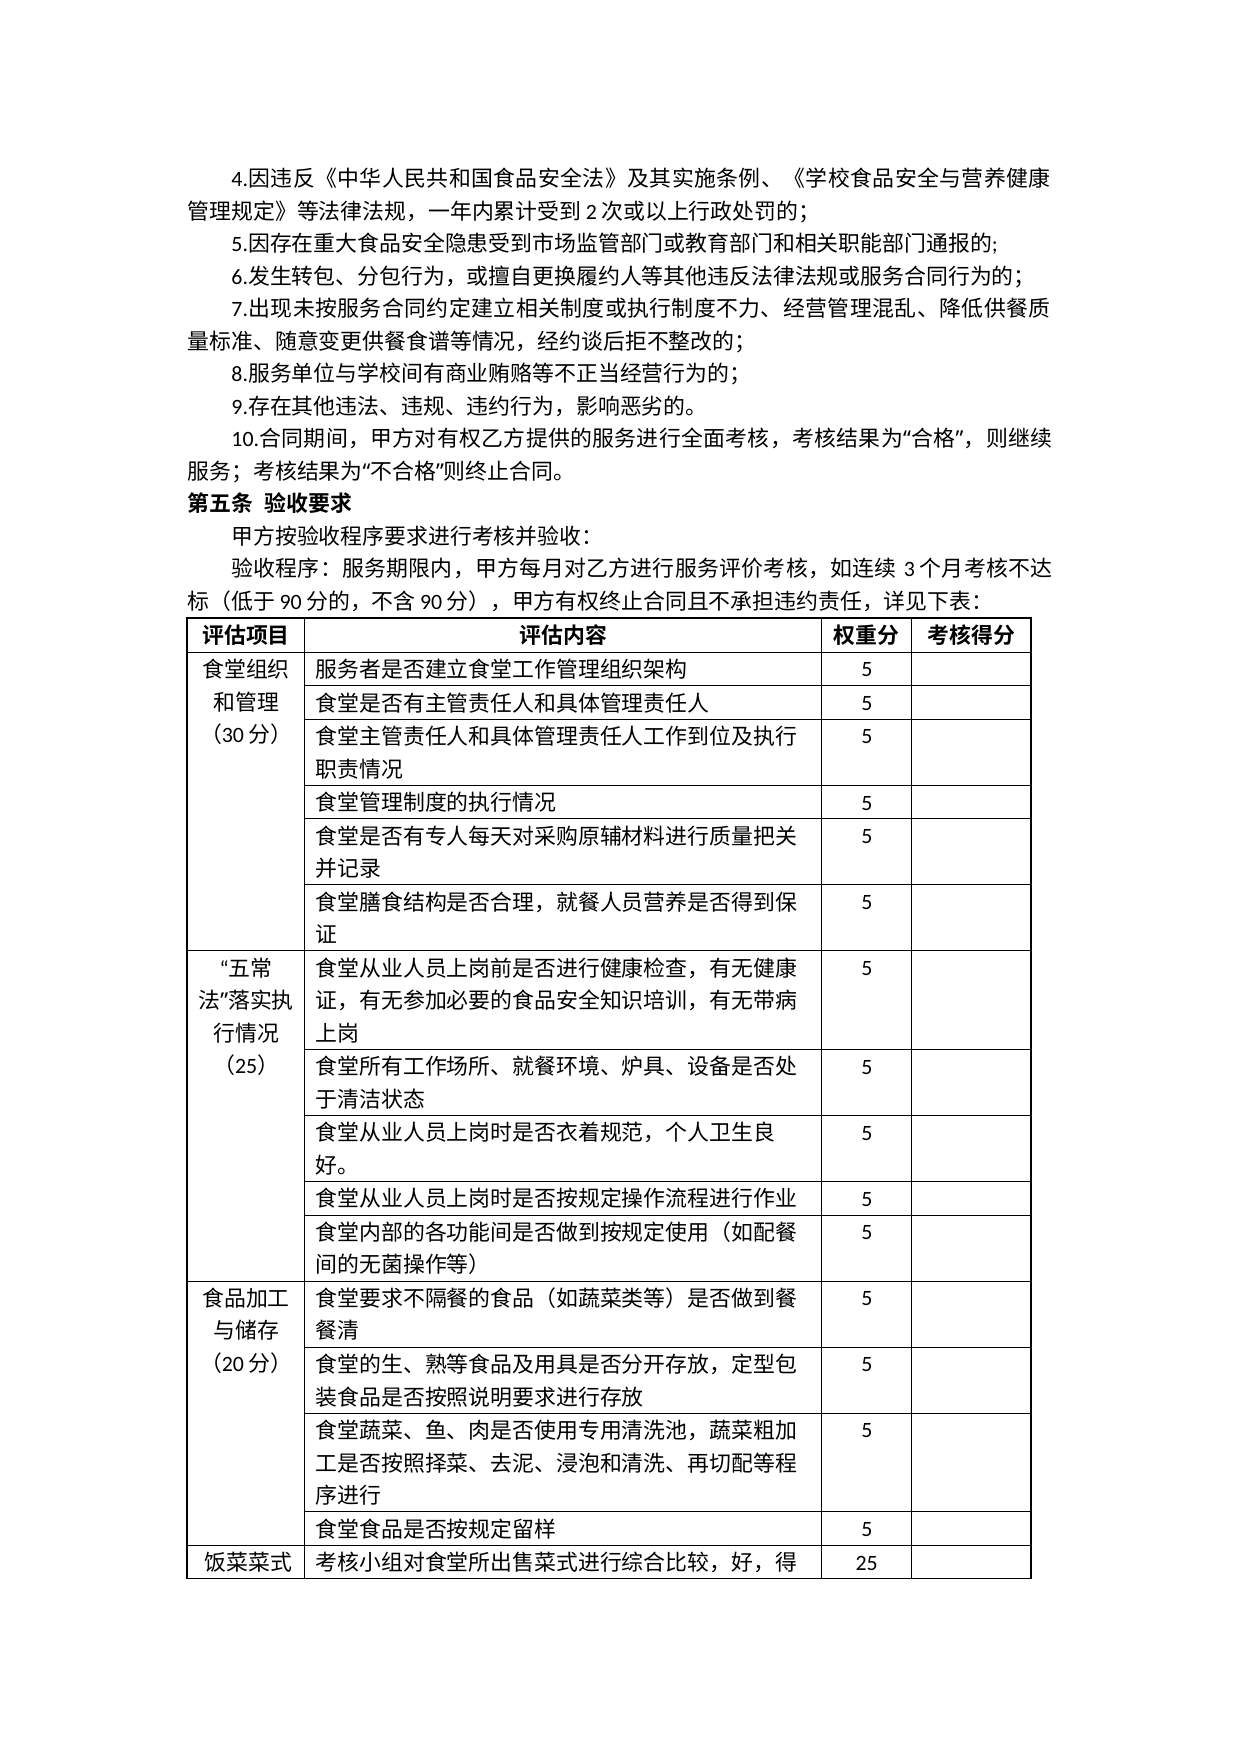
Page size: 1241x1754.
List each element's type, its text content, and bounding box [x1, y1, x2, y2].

table_cell 食堂内部的各功能间是否做到按规定使用（如配餐间的无菌操作等） [305, 1216, 821, 1281]
table_cell 食堂膳食结构是否合理，就餐人员营养是否得到保证 [305, 885, 821, 950]
table_cell 5 [822, 1116, 911, 1181]
table_cell 食堂蔬菜、鱼、肉是否使用专用清洗池，蔬菜粗加工是否按照择菜、去泥、浸泡和清洗、再切配等程序进行 [305, 1414, 821, 1511]
table_cell 5 [822, 1414, 911, 1511]
table_cell [912, 819, 1030, 884]
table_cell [305, 1546, 821, 1578]
table_cell 食堂所有工作场所、就餐环境、炉具、设备是否处于清洁状态 [305, 1050, 821, 1115]
table_header 评估内容 [305, 619, 821, 652]
table_cell 食堂是否有主管责任人和具体管理责任人 [305, 686, 821, 719]
table_cell 5 [822, 653, 911, 685]
table_cell [912, 885, 1030, 950]
table_cell “五常法”落实执行情况（25） [188, 951, 304, 1281]
table_header 评估项目 [188, 619, 304, 652]
table_cell [912, 1282, 1030, 1347]
table_cell 饭菜菜式情况 （25分） [188, 1546, 304, 1578]
text 5.因存在重大食品安全隐患受到市场监管部门或教育部门和相关职能部门通报的; [187, 227, 1053, 259]
table_cell 食堂的生、熟等食品及用具是否分开存放，定型包装食品是否按照说明要求进行存放 [305, 1348, 821, 1413]
table_cell [912, 720, 1030, 785]
text 验收程序：服务期限内，甲方每月对乙方进行服务评价考核，如连续3个月考核不达标（低于90分的，不含90分），甲方有权终止合同且不承担违约责任，详见下表： [187, 552, 1053, 617]
table_cell [912, 1216, 1030, 1281]
table_cell 5 [822, 686, 911, 719]
table_cell [912, 653, 1030, 685]
table_cell 5 [822, 1216, 911, 1281]
text 8.服务单位与学校间有商业贿赂等不正当经营行为的； [187, 357, 1053, 389]
table_cell 食堂从业人员上岗时是否衣着规范，个人卫生良好。 [305, 1116, 821, 1181]
table_cell 5 [822, 720, 911, 785]
table_cell [912, 1348, 1030, 1413]
table_cell 5 [822, 885, 911, 950]
table_cell 食堂管理制度的执行情况 [305, 786, 821, 818]
table_cell 5 [822, 1050, 911, 1115]
text 第五条 验收要求 [187, 487, 1053, 519]
table_cell 食堂主管责任人和具体管理责任人工作到位及执行职责情况 [305, 720, 821, 785]
table_cell [912, 786, 1030, 818]
table_cell [912, 1050, 1030, 1115]
table_cell 食堂组织和管理（30分） [188, 653, 304, 950]
text 4.因违反《中华人民共和国食品安全法》及其实施条例、《学校食品安全与营养健康管理规定》等法律法规，一年内累计受到2次或以上行政处罚的； [187, 162, 1053, 227]
table_cell [912, 1546, 1030, 1578]
text 10.合同期间，甲方对有权乙方提供的服务进行全面考核，考核结果为“合格”，则继续服务；考核结果为“不合格”则终止合同。 [187, 422, 1053, 487]
text 9.存在其他违法、违规、违约行为，影响恶劣的。 [187, 389, 1053, 422]
table_cell [912, 1182, 1030, 1214]
table_cell 食堂食品是否按规定留样 [305, 1512, 821, 1545]
table_cell [912, 951, 1030, 1049]
table_cell 食堂要求不隔餐的食品（如蔬菜类等）是否做到餐餐清 [305, 1282, 821, 1347]
text 7.出现未按服务合同约定建立相关制度或执行制度不力、经营管理混乱、降低供餐质量标准、随意变更供餐食谱等情况，经约谈后拒不整改的； [187, 292, 1053, 357]
table_cell 食堂从业人员上岗时是否按规定操作流程进行作业 [305, 1182, 821, 1214]
table_cell 5 [822, 786, 911, 818]
table_header 权重分 [822, 619, 911, 652]
text 甲方按验收程序要求进行考核并验收： [187, 519, 1053, 552]
table_cell [912, 686, 1030, 719]
table_cell [912, 1414, 1030, 1511]
table_cell 服务者是否建立食堂工作管理组织架构 [305, 653, 821, 685]
table_header 考核得分 [912, 619, 1030, 652]
table_cell 5 [822, 819, 911, 884]
text 6.发生转包、分包行为，或擅自更换履约人等其他违反法律法规或服务合同行为的； [187, 259, 1053, 292]
table_cell 食堂是否有专人每天对采购原辅材料进行质量把关并记录 [305, 819, 821, 884]
table_cell 5 [822, 1282, 911, 1347]
table_cell 5 [822, 951, 911, 1049]
table_cell 25 [822, 1546, 911, 1578]
table_cell 食堂从业人员上岗前是否进行健康检查，有无健康证，有无参加必要的食品安全知识培训，有无带病上岗 [305, 951, 821, 1049]
table_cell 5 [822, 1348, 911, 1413]
table_cell [912, 1116, 1030, 1181]
table_cell 5 [822, 1512, 911, 1545]
table_cell 食品加工与储存（20分） [188, 1282, 304, 1545]
table_cell 5 [822, 1182, 911, 1214]
table_cell [912, 1512, 1030, 1545]
